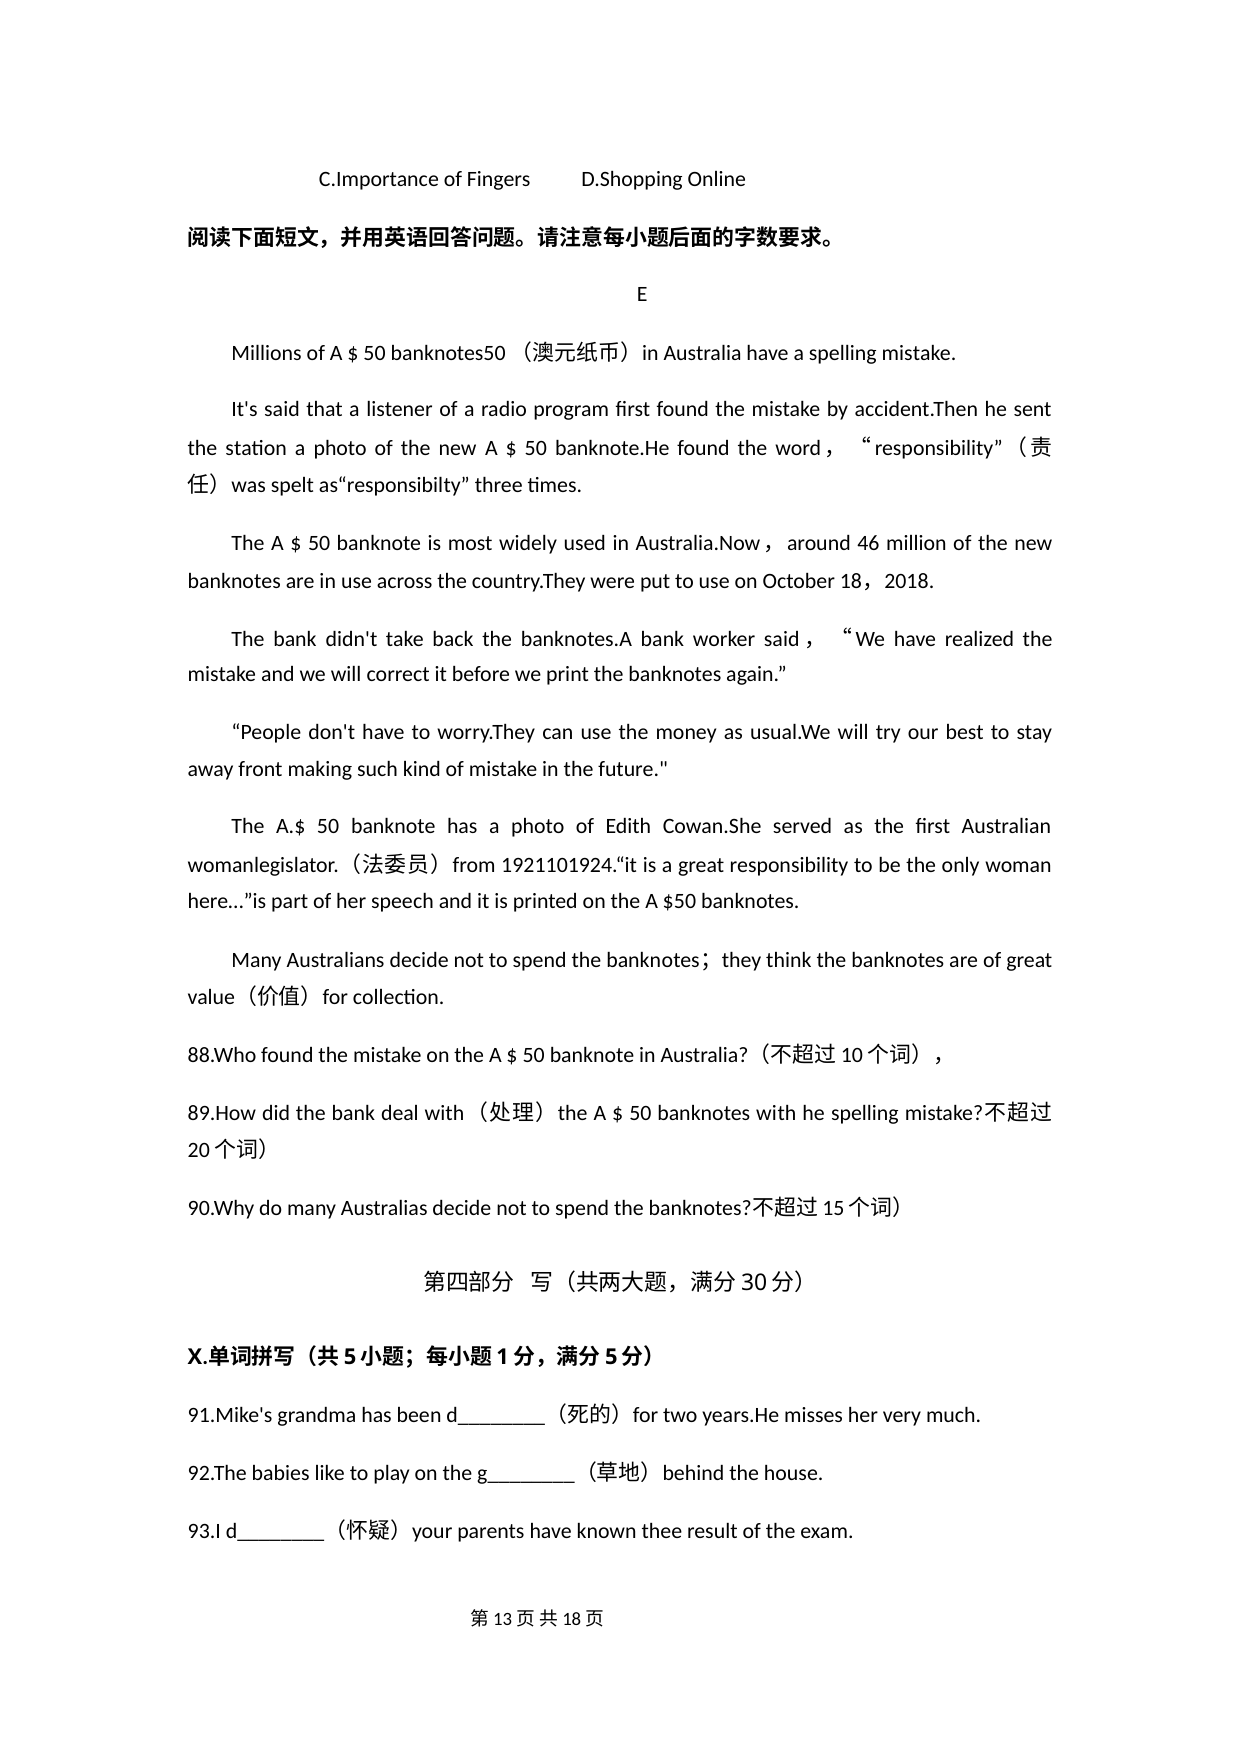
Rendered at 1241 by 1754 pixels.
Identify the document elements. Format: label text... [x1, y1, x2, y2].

text Millions of A $ 50 banknotes50 （澳元纸币）in Australia have a spelling mistake. [187, 334, 1053, 367]
text The bank didn't take back the banknotes.A bank worker said，“We have realized the mistake and we will correct it before we print the banknotes again.” [187, 620, 1053, 690]
text 91.Mike's grandma has been d________（死的）for two years.He misses her very much. [187, 1397, 1053, 1429]
text 90.Why do many Australias decide not to spend the banknotes?不超过15个词） [187, 1190, 1053, 1222]
text It's said that a listener of a radio program first found the mistake by accident.Then he sent the station a photo of the new A $ 50 banknote.He found the word，“responsibility”（责任）was spelt as“responsibilty” three times. [187, 392, 1053, 499]
text E [187, 277, 1053, 309]
text 93.I d________（怀疑）your parents have known thee result of the exam. [187, 1513, 1053, 1545]
text 88.Who found the mistake on the A $ 50 banknote in Australia?（不超过10个词）， [187, 1037, 1053, 1069]
text 89.How did the bank deal with（处理）the A $ 50 banknotes with he spelling mistake?不超过20个词） [187, 1095, 1053, 1164]
text 92.The babies like to play on the g________（草地）behind the house. [187, 1455, 1053, 1487]
text The A.$ 50 banknote has a photo of Edith Cowan.She served as the first Australian womanlegislator.（法委员）from 1921101924.“it is a great responsibility to be the only woman here…”is part of her speech and it is printed on the A $50 banknotes. [187, 809, 1053, 917]
text 阅读下面短文，并用英语回答问题。请注意每小题后面的字数要求。 [187, 219, 1053, 252]
text “People don't have to worry.They can use the money as usual.We will try our best to stay away front making such kind of mistake in the future." [187, 715, 1053, 785]
text Many Australians decide not to spend the banknotes；they think the banknotes are of great value（价值）for collection. [187, 941, 1053, 1011]
text The A $ 50 banknote is most widely used in Australia.Now，around 46 million of the new banknotes are in use across the country.They were put to use on October 18，2018. [187, 525, 1053, 595]
text X.单词拼写（共5小题；每小题1分，满分5分） [187, 1339, 1053, 1371]
text 第四部分 写（共两大题，满分30分） [187, 1248, 1053, 1313]
text C.Importance of Fingers D.Shopping Online [275, 162, 1053, 194]
